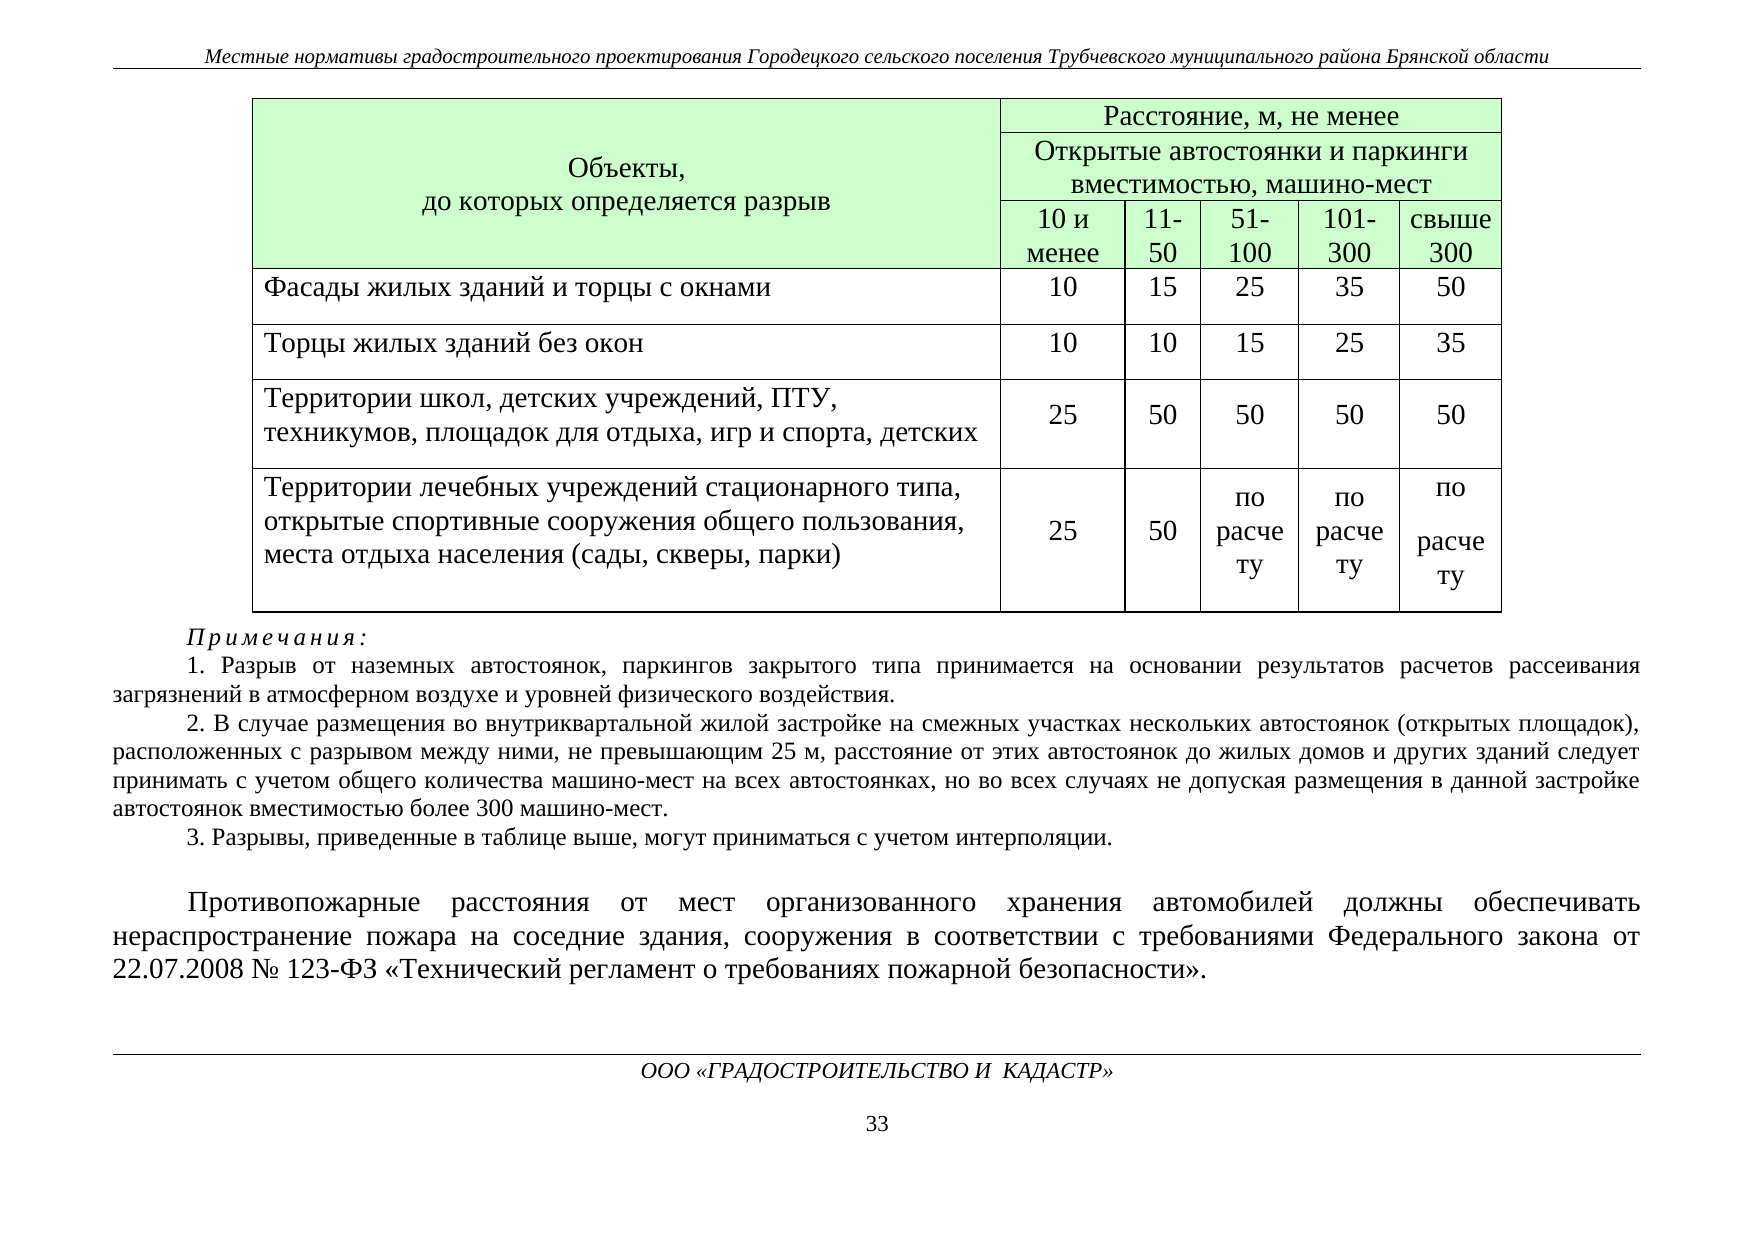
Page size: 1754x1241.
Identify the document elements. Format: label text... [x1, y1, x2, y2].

table_cell 15 [1201, 325, 1298, 379]
table_cell по расчету [1400, 469, 1501, 611]
table_header Объекты, до которых определяется разрыв [253, 99, 1000, 268]
table_cell 25 [1201, 269, 1298, 324]
table_cell 35 [1299, 269, 1399, 324]
text Примечания: [112, 623, 1641, 651]
table_cell 50 [1126, 469, 1200, 611]
table_cell 15 [1126, 269, 1200, 324]
table_cell 50 [1400, 269, 1501, 324]
table_cell 50 [1400, 380, 1501, 468]
table_cell 10 [1001, 325, 1124, 379]
text 3. Разрывы, приведенные в таблице выше, могут приниматься с учетом интерполяции. [112, 822, 1641, 851]
table_cell Фасады жилых зданий и торцы с окнами [253, 269, 1000, 324]
table_header Расстояние, м, не менее [1001, 99, 1501, 132]
table_cell 50 [1126, 380, 1200, 468]
table_cell 35 [1400, 325, 1501, 379]
table_cell 11-50 [1126, 201, 1200, 268]
table_cell 10 и менее [1001, 201, 1124, 268]
table_cell 51-100 [1201, 201, 1298, 268]
table_cell 25 [1001, 469, 1124, 611]
table_cell 10 [1126, 325, 1200, 379]
table_cell Территории лечебных учреждений стационарного типа, открытые спортивные сооружения общего пользования, места отдыха населения (сады, скверы, парки) [253, 469, 1000, 611]
table_cell Территории школ, детских учреждений, ПТУ, техникумов, площадок для отдыха, игр и спорта, детских [253, 380, 1000, 468]
table_cell свыше 300 [1400, 201, 1501, 268]
table_cell по расчету [1299, 469, 1399, 611]
table_cell 25 [1299, 325, 1399, 379]
table_cell по расчету [1201, 469, 1298, 611]
table_cell 10 [1001, 269, 1124, 324]
text 2. В случае размещения во внутриквартальной жилой застройке на смежных участках нескольких автостоянок (открытых площадок), расположенных с разрывом между ними, не превышающим , расстояние от этих автостоянок до жилых домов и других зданий следует принимать с учетом общего количества машино-мест на всех автостоянках, но во всех случаях не допуская размещения в данной застройке автостоянок вместимостью более 300 машино-мест. [112, 708, 1641, 822]
text 1. Разрыв от наземных автостоянок, паркингов закрытого типа принимается на основании результатов расчетов рассеивания загрязнений в атмосферном воздухе и уровней физического воздействия. [112, 651, 1641, 708]
text Противопожарные расстояния от мест организованного хранения автомобилей должны обеспечивать нераспространение пожара на соседние здания, сооружения в соответствии с требованиями Федерального закона от 22.07.2008 № 123-ФЗ «Технический регламент о требованиях пожарной безопасности». [112, 884, 1641, 985]
table_cell Торцы жилых зданий без окон [253, 325, 1000, 379]
table_cell 101-300 [1299, 201, 1399, 268]
table_cell Открытые автостоянки и паркинги вместимостью, машино-мест [1001, 133, 1501, 200]
table_cell 50 [1201, 380, 1298, 468]
table_cell 25 [1001, 380, 1124, 468]
table_cell 50 [1299, 380, 1399, 468]
